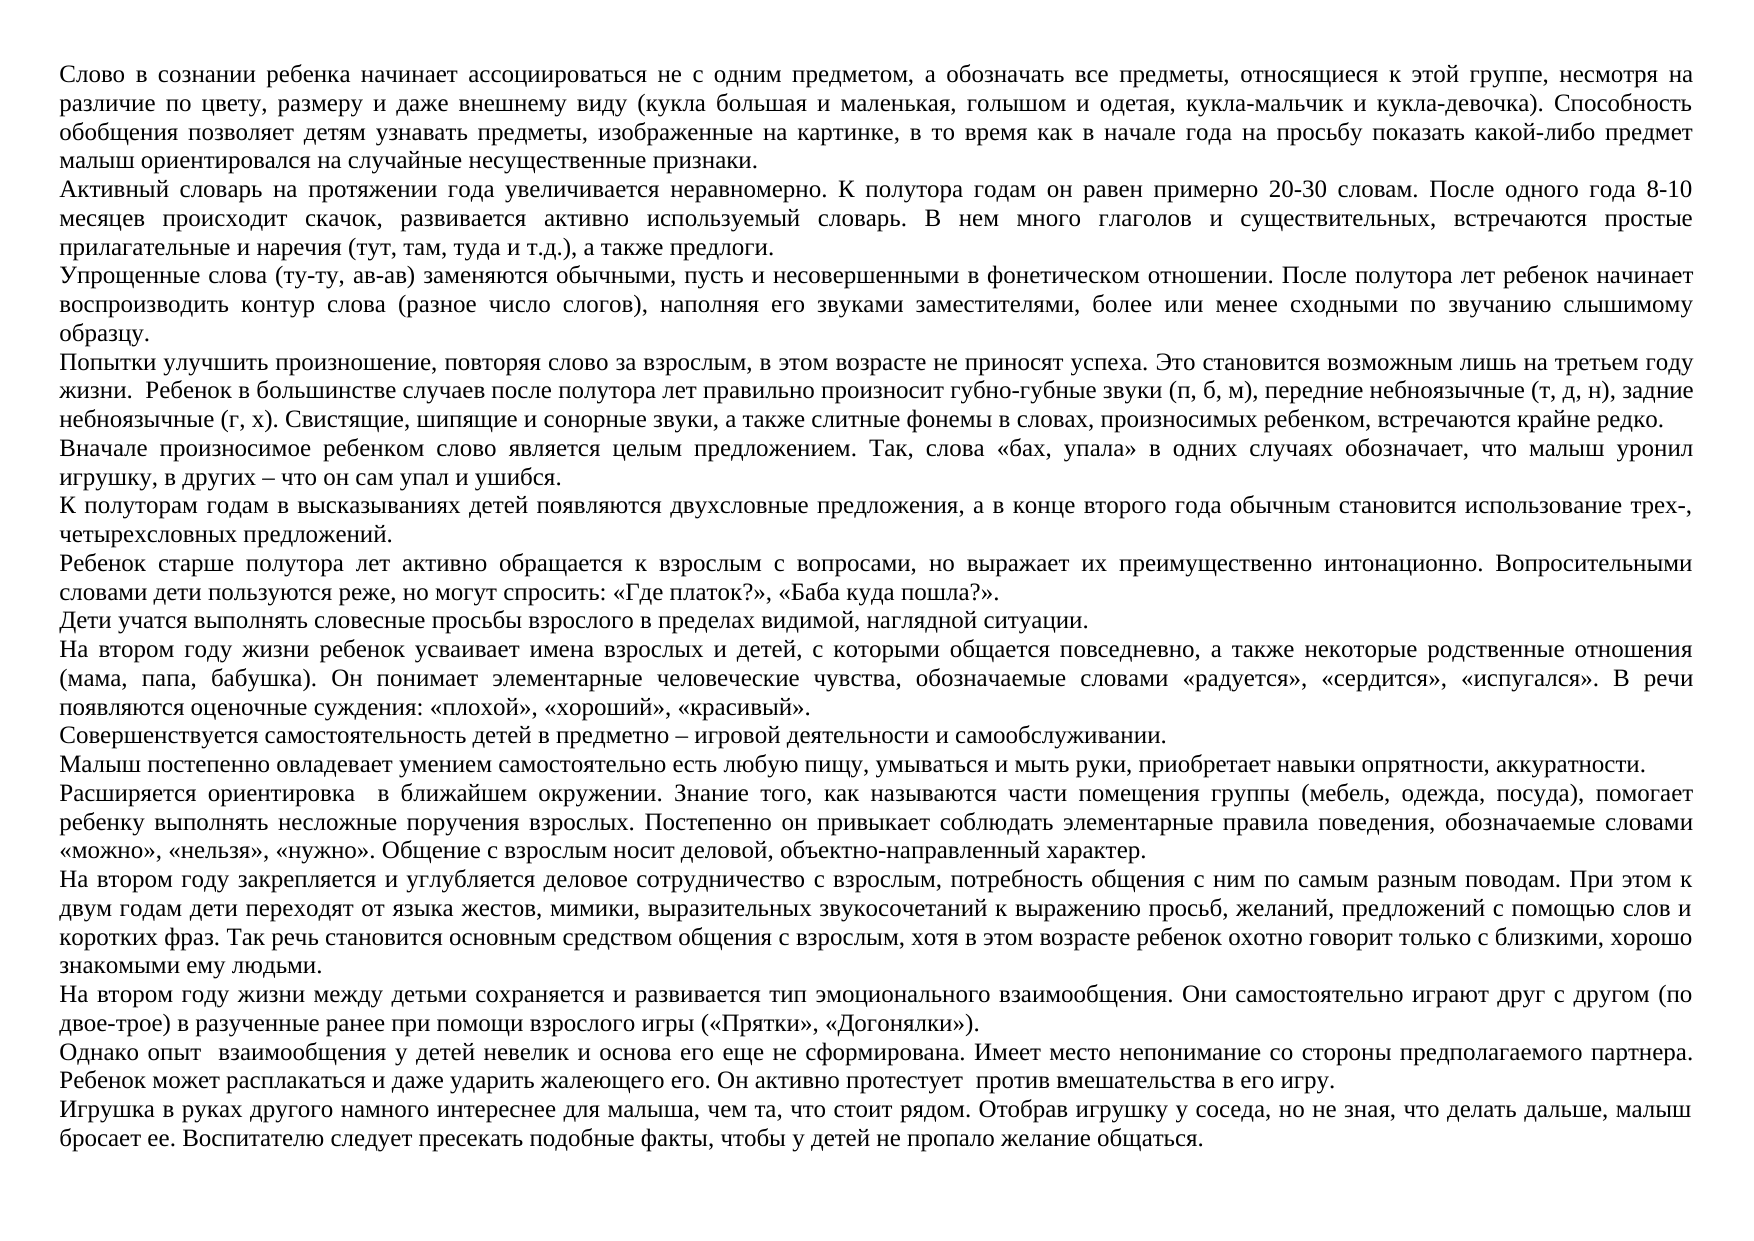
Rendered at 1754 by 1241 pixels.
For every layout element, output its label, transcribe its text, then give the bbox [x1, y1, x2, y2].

text Расширяется ориентировка в ближайшем окружении. Знание того, как называются части помещения группы (мебель, одежда, посуда), помогает ребенку выполнять несложные поручения взрослых. Постепенно он привыкает соблюдать элементарные правила поведения, обозначаемые словами «можно», «нельзя», «нужно». Общение с взрослым носит деловой, объектно-направленный характер. [59, 778, 1695, 864]
text Вначале произносимое ребенком слово является целым предложением. Так, слова «бах, упала» в одних случаях обозначает, что малыш уронил игрушку, в других – что он сам упал и ушибся. [59, 433, 1695, 490]
text К полуторам годам в высказываниях детей появляются двухсловные предложения, а в конце второго года обычным становится использование трех-, четырехсловных предложений. [59, 490, 1695, 548]
text Малыш постепенно овладевает умением самостоятельно есть любую пищу, умываться и мыть руки, приобретает навыки опрятности, аккуратности. [59, 749, 1695, 778]
text Игрушка в руках другого намного интереснее для малыша, чем та, что стоит рядом. Отобрав игрушку у соседа, но не зная, что делать дальше, малыш бросает ее. Воспитателю следует пресекать подобные факты, чтобы у детей не пропало желание общаться. [59, 1094, 1695, 1152]
text Попытки улучшить произношение, повторяя слово за взрослым, в этом возрасте не приносят успеха. Это становится возможным лишь на третьем году жизни. Ребенок в большинстве случаев после полутора лет правильно произносит губно-губные звуки (п, б, м), передние небноязычные (т, д, н), задние небноязычные (г, х). Свистящие, шипящие и сонорные звуки, а также слитные фонемы в словах, произносимых ребенком, встречаются крайне редко. [59, 347, 1695, 433]
text Однако опыт взаимообщения у детей невелик и основа его еще не сформирована. Имеет место непонимание со стороны предполагаемого партнера. Ребенок может расплакаться и даже ударить жалеющего его. Он активно протестует против вмешательства в его игру. [59, 1037, 1695, 1094]
text На втором году жизни ребенок усваивает имена взрослых и детей, с которыми общается повседневно, а также некоторые родственные отношения (мама, папа, бабушка). Он понимает элементарные человеческие чувства, обозначаемые словами «радуется», «сердится», «испугался». В речи появляются оценочные суждения: «плохой», «хороший», «красивый». [59, 634, 1695, 720]
text Активный словарь на протяжении года увеличивается неравномерно. К полутора годам он равен примерно 20-30 словам. После одного года 8-10 месяцев происходит скачок, развивается активно используемый словарь. В нем много глаголов и существительных, встречаются простые прилагательные и наречия (тут, там, туда и т.д.), а также предлоги. [59, 174, 1695, 260]
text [59, 59, 1695, 174]
text Дети учатся выполнять словесные просьбы взрослого в пределах видимой, наглядной ситуации. [59, 605, 1695, 634]
text Упрощенные слова (ту-ту, ав-ав) заменяются обычными, пусть и несовершенными в фонетическом отношении. После полутора лет ребенок начинает воспроизводить контур слова (разное число слогов), наполняя его звуками заместителями, более или менее сходными по звучанию слышимому образцу. [59, 260, 1695, 347]
text Совершенствуется самостоятельность детей в предметно – игровой деятельности и самообслуживании. [59, 720, 1695, 749]
text Ребенок старше полутора лет активно обращается к взрослым с вопросами, но выражает их преимущественно интонационно. Вопросительными словами дети пользуются реже, но могут спросить: «Где платок?», «Баба куда пошла?». [59, 548, 1695, 605]
text На втором году закрепляется и углубляется деловое сотрудничество с взрослым, потребность общения с ним по самым разным поводам. При этом к двум годам дети переходят от языка жестов, мимики, выразительных звукосочетаний к выражению просьб, желаний, предложений с помощью слов и коротких фраз. Так речь становится основным средством общения с взрослым, хотя в этом возрасте ребенок охотно говорит только с близкими, хорошо знакомыми ему людьми. [59, 864, 1695, 979]
text На втором году жизни между детьми сохраняется и развивается тип эмоционального взаимообщения. Они самостоятельно играют друг с другом (по двое-трое) в разученные ранее при помощи взрослого игры («Прятки», «Догонялки»). [59, 979, 1695, 1037]
